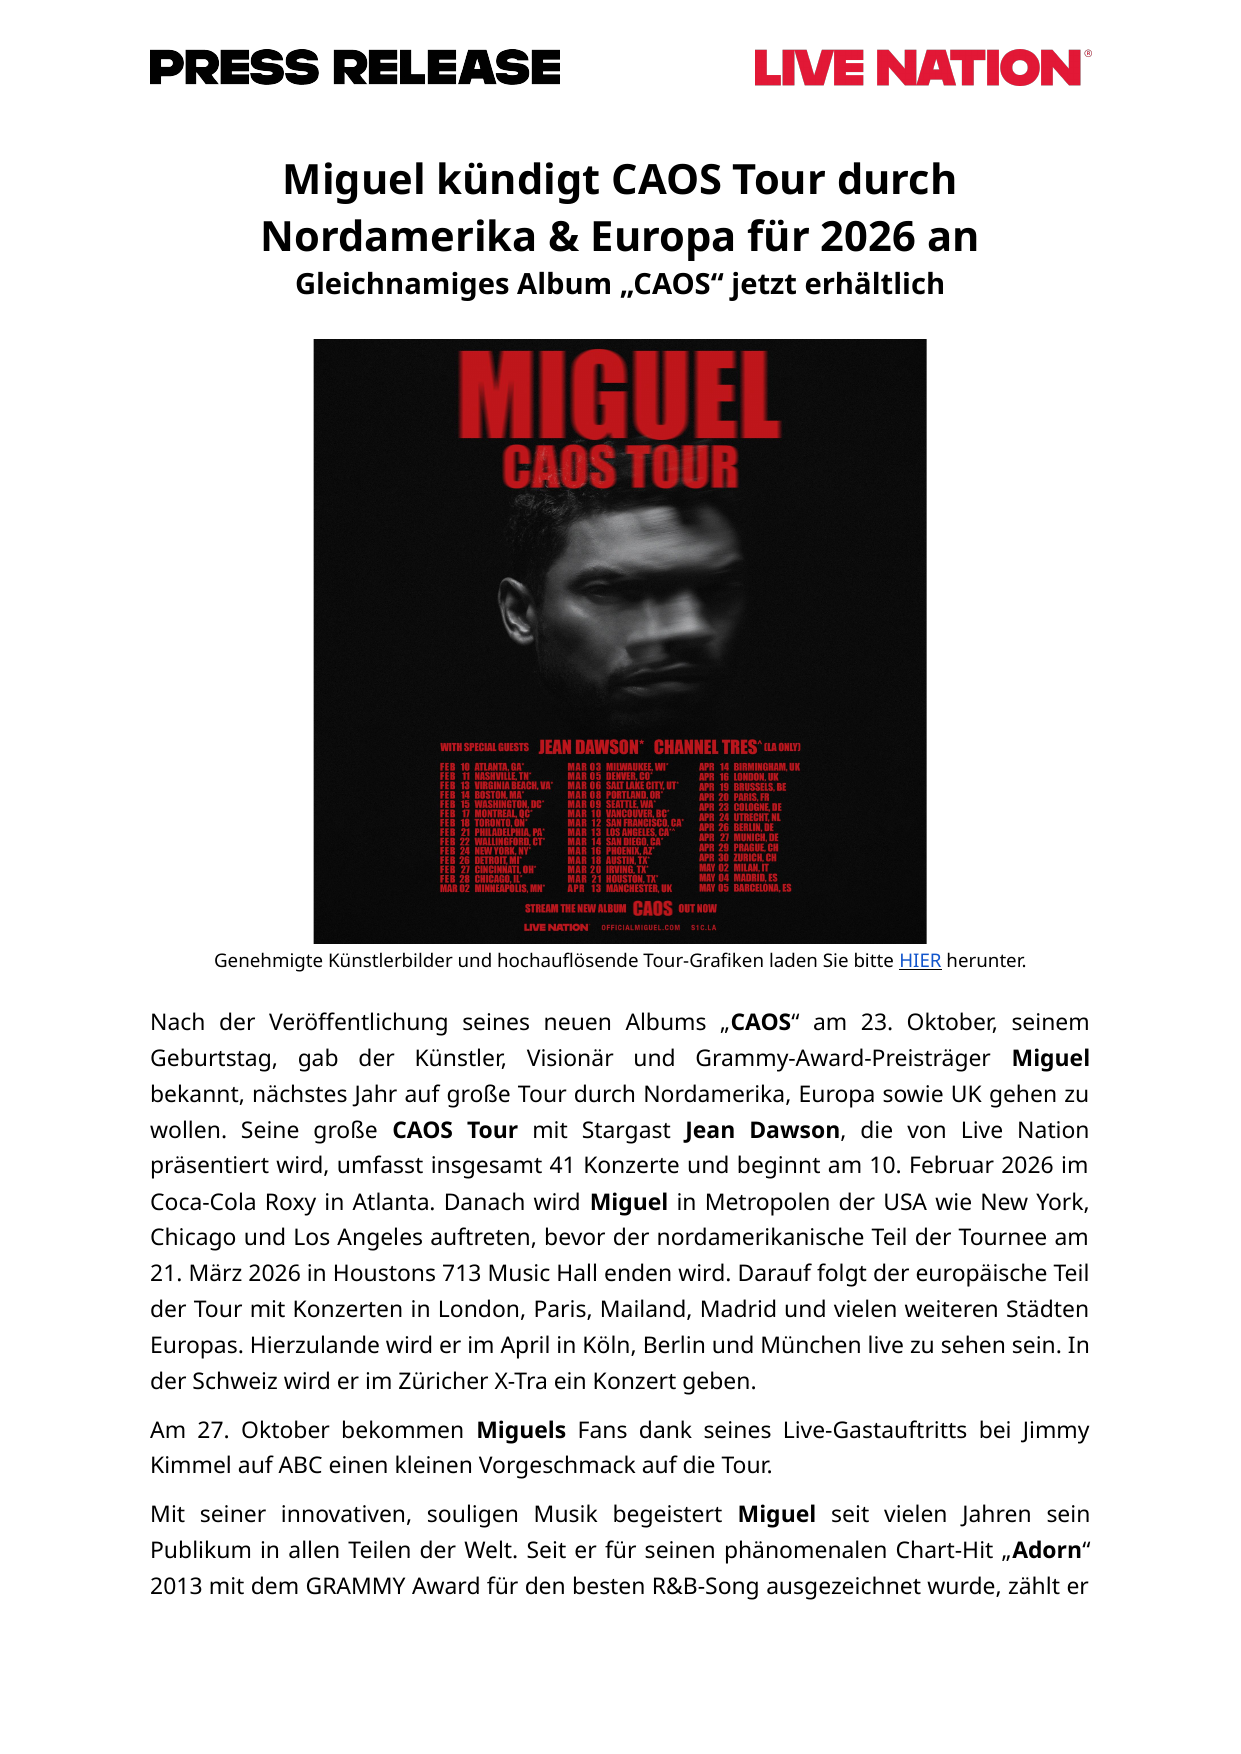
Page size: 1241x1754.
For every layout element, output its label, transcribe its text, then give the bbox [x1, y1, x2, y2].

text Genehmigte Künstlerbilder und hochauflösende Tour-Grafiken laden Sie bitte HIER herunter. [150, 947, 1090, 973]
picture [150, 49, 560, 85]
title Gleichnamiges Album „CAOS“ jetzt erhältlich [150, 263, 1090, 303]
title Miguel kündigt CAOS Tour durch Nordamerika & Europa für 2026 an [150, 150, 1090, 263]
text Nach der Veröffentlichung seines neuen Albums „CAOS“ am 23. Oktober, seinem Geburtstag, gab der Künstler, Visionär und Grammy-Award-Preisträger Miguel bekannt, nächstes Jahr auf große Tour durch Nordamerika, Europa sowie UK gehen zu wollen. Seine große CAOS Tour mit Stargast Jean Dawson, die von Live Nation präsentiert wird, umfasst insgesamt 41 Konzerte und beginnt am 10. Februar 2026 im Coca-Cola Roxy in Atlanta. Danach wird Miguel in Metropolen der USA wie New York, Chicago und Los Angeles auftreten, bevor der nordamerikanische Teil der Tournee am 21. März 2026 in Houstons 713 Music Hall enden wird. Darauf folgt der europäische Teil der Tour mit Konzerten in London, Paris, Mailand, Madrid und vielen weiteren Städten Europas. Hierzulande wird er im April in Köln, Berlin und München live zu sehen sein. In der Schweiz wird er im Züricher X-Tra ein Konzert geben. [150, 1006, 1090, 1396]
text Am 27. Oktober bekommen Miguels Fans dank seines Live-Gastauftritts bei Jimmy Kimmel auf ABC einen kleinen Vorgeschmack auf die Tour. [150, 1413, 1090, 1481]
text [150, 1498, 1090, 1601]
picture [313, 339, 927, 944]
picture [755, 49, 1092, 86]
